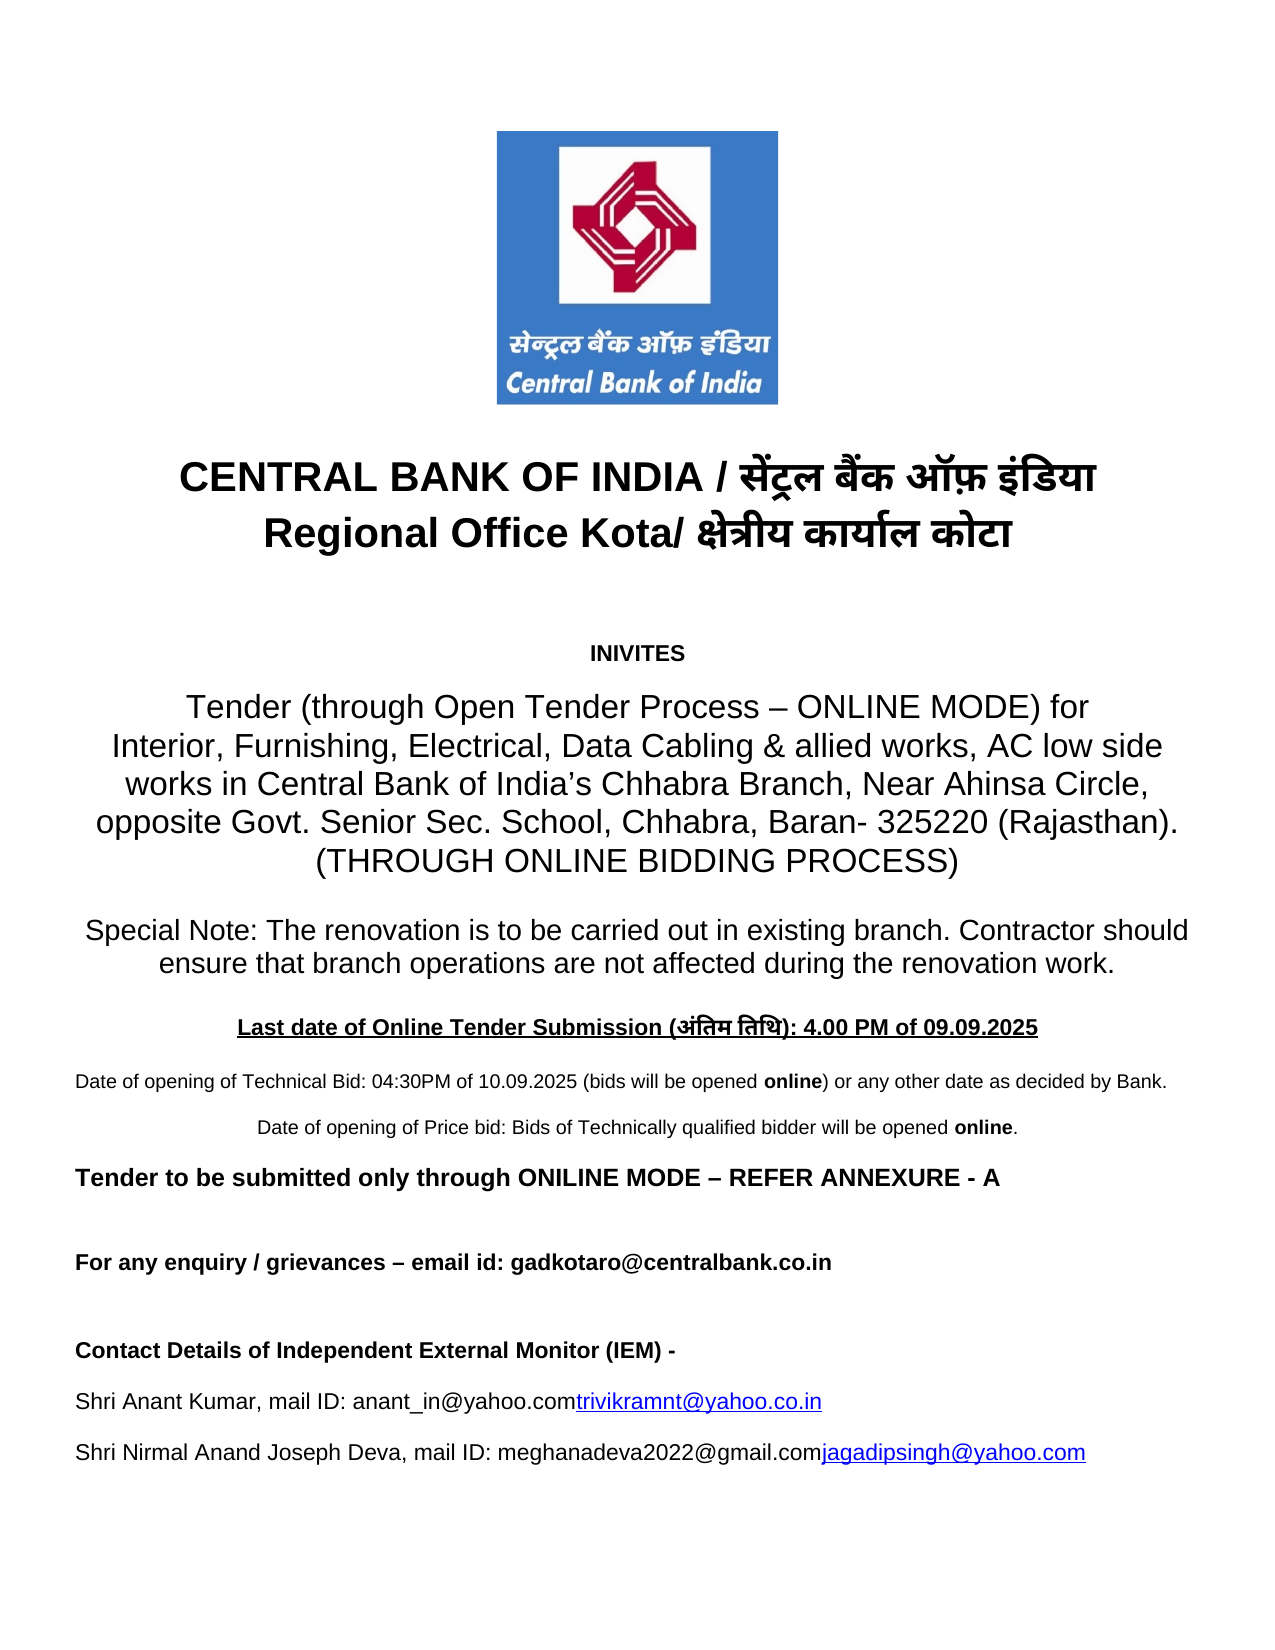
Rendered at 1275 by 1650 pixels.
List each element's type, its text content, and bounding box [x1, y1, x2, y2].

picture [496, 131, 779, 405]
text Contact Details of Independent External Monitor (IEM) - [75, 1337, 1200, 1363]
text CENTRAL BANK OF INDIA / सेंट्रल बैंक ऑफ़ इंडिया [75, 452, 1200, 508]
subtitle Tender (through Open Tender Process – ONLINE MODE) for [75, 687, 1200, 726]
text Shri Anant Kumar, mail ID: anant_in@yahoo.comtrivikramnt@yahoo.co.in [75, 1388, 1200, 1414]
text Shri Nirmal Anand Joseph Deva, mail ID: meghanadeva2022@gmail.comjagadipsingh@yahoo.com [75, 1439, 1200, 1465]
text (THROUGH ONLINE BIDDING PROCESS) [75, 841, 1200, 879]
text Special Note: The renovation is to be carried out in existing branch. Contractor should ensure that branch operations are not affected during the renovation work. [75, 913, 1200, 980]
text Last date of Online Tender Submission (अंतिम तिथि): 4.00 PM of 09.09.2025 [75, 1014, 1200, 1044]
text Date of opening of Technical Bid: 04:30PM of 10.09.2025 (bids will be opened online) or any other date as decided by Bank. [75, 1069, 1200, 1092]
text INIVITES [75, 640, 1200, 666]
text Interior, Furnishing, Electrical, Data Cabling & allied works, AC low side works in Central Bank of India’s Chhabra Branch, Near Ahinsa Circle, opposite Govt. Senior Sec. School, Chhabra, Baran- 325220 (Rajasthan). [75, 726, 1200, 841]
text Tender to be submitted only through ONILINE MODE – REFER ANNEXURE - A [75, 1163, 1200, 1192]
text For any enquiry / grievances – email id: gadkotaro@centralbank.co.in [75, 1249, 1200, 1276]
text Regional Office Kota/ क्षेत्रीय कार्याल कोटा [75, 508, 1200, 565]
text Date of opening of Price bid: Bids of Technically qualified bidder will be opened online. [75, 1116, 1200, 1139]
